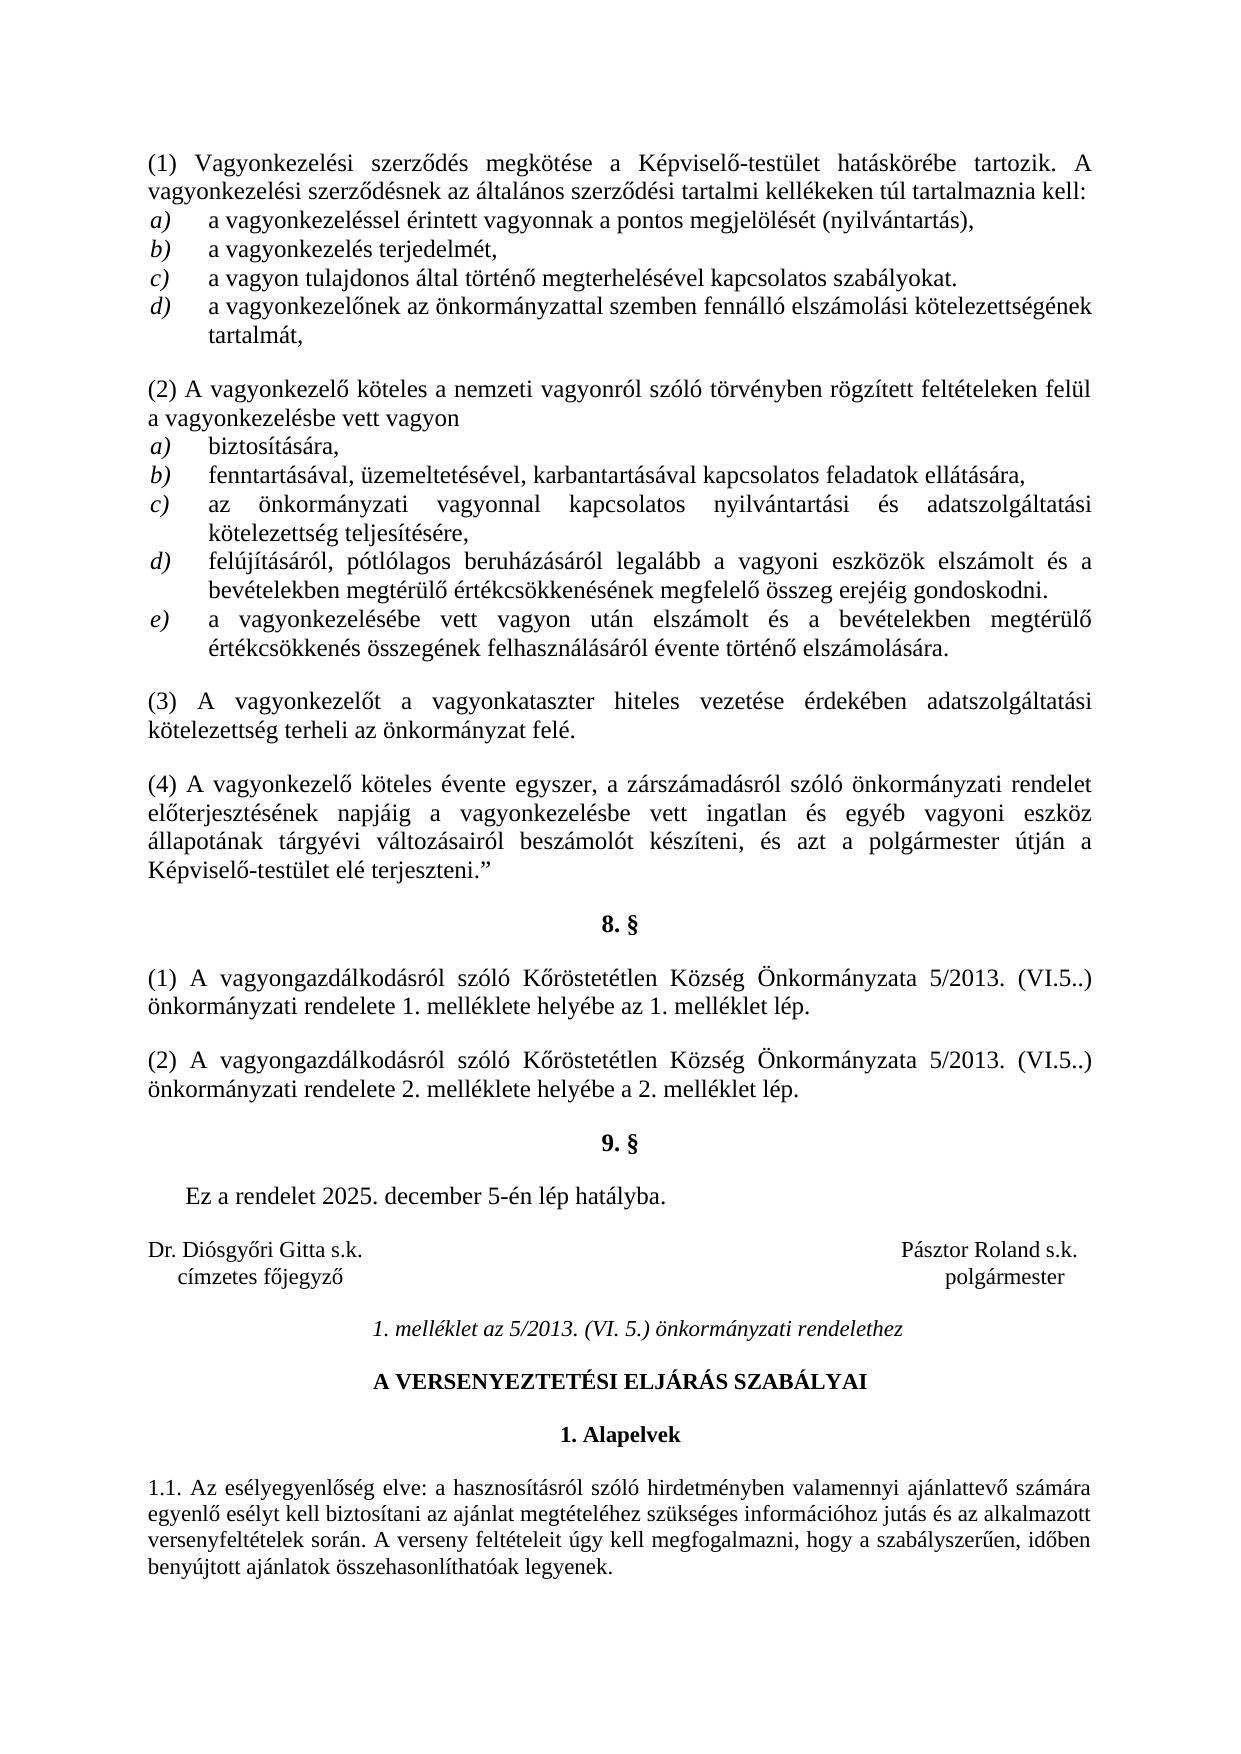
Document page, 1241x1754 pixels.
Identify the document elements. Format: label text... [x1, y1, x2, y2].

text (4) A vagyonkezelő köteles évente egyszer, a zárszámadásról szóló önkormányzati rendelet előterjesztésének napjáig a vagyonkezelésbe vett ingatlan és egyéb vagyoni eszköz állapotának tárgyévi változásairól beszámolót készíteni, és azt a polgármester útján a Képviselő-testület elé terjeszteni.” [148, 769, 1093, 884]
text b) a vagyonkezelés terjedelmét, [150, 234, 1093, 263]
text d) felújításáról, pótlólagos beruházásáról legalább a vagyoni eszközök elszámolt és a bevételekben megtérülő értékcsökkenésének megfelelő összeg erejéig gondoskodni. [150, 546, 1093, 604]
text Ez a rendelet 2025. december 5-én lép hatályba. [185, 1181, 1093, 1210]
text 1. Alapelvek [148, 1421, 1093, 1447]
text 1.1. Az esélyegyenlőség elve: a hasznosításról szóló hirdetményben valamennyi ajánlattevő számára egyenlő esélyt kell biztosítani az ajánlat megtételéhez szükséges információhoz jutás és az alkalmazott versenyfeltételek során. A verseny feltételeit úgy kell megfogalmazni, hogy a szabályszerűen, időben benyújtott ajánlatok összehasonlíthatóak legyenek. [148, 1474, 1093, 1579]
text (3) A vagyonkezelőt a vagyonkataszter hiteles vezetése érdekében adatszolgáltatási kötelezettség terheli az önkormányzat felé. [148, 686, 1093, 744]
text (1) A vagyongazdálkodásról szóló Kőröstetétlen Község Önkormányzata 5/2013. (VI.5..) önkormányzati rendelete 1. melléklete helyébe az 1. melléklet lép. [148, 963, 1093, 1020]
text (2) A vagyonkezelő köteles a nemzeti vagyonról szóló törvényben rögzített feltételeken felül a vagyonkezelésbe vett vagyon [148, 374, 1093, 431]
text c) az önkormányzati vagyonnal kapcsolatos nyilvántartási és adatszolgáltatási kötelezettség teljesítésére, [150, 489, 1093, 546]
text címzetes főjegyző polgármester [148, 1263, 1093, 1289]
text a) a vagyonkezeléssel érintett vagyonnak a pontos megjelölését (nyilvántartás), [150, 205, 1093, 234]
text Dr. Diósgyőri Gitta s.k. Pásztor Roland s.k. [148, 1236, 1093, 1263]
text d) a vagyonkezelőnek az önkormányzattal szemben fennálló elszámolási kötelezettségének tartalmát, [150, 291, 1093, 349]
text (2) A vagyongazdálkodásról szóló Kőröstetétlen Község Önkormányzata 5/2013. (VI.5..) önkormányzati rendelete 2. melléklete helyébe a 2. melléklet lép. [148, 1045, 1093, 1103]
text c) a vagyon tulajdonos által történő megterhelésével kapcsolatos szabályokat. [150, 263, 1093, 291]
text b) fenntartásával, üzemeltetésével, karbantartásával kapcsolatos feladatok ellátására, [150, 460, 1093, 489]
text A versenyeztetési eljárás szabályai [148, 1368, 1093, 1394]
text 9. § [148, 1128, 1093, 1156]
text a) biztosítására, [150, 431, 1093, 460]
text e) a vagyonkezelésébe vett vagyon után elszámolt és a bevételekben megtérülő értékcsökkenés összegének felhasználásáról évente történő elszámolására. [150, 604, 1093, 661]
text (1) Vagyonkezelési szerződés megkötése a Képviselő-testület hatáskörébe tartozik. A vagyonkezelési szerződésnek az általános szerződési tartalmi kellékeken túl tartalmaznia kell: [148, 148, 1093, 205]
text 1. melléklet az 5/2013. (VI. 5.) önkormányzati rendelethez [185, 1316, 1093, 1342]
text 8. § [148, 909, 1093, 938]
